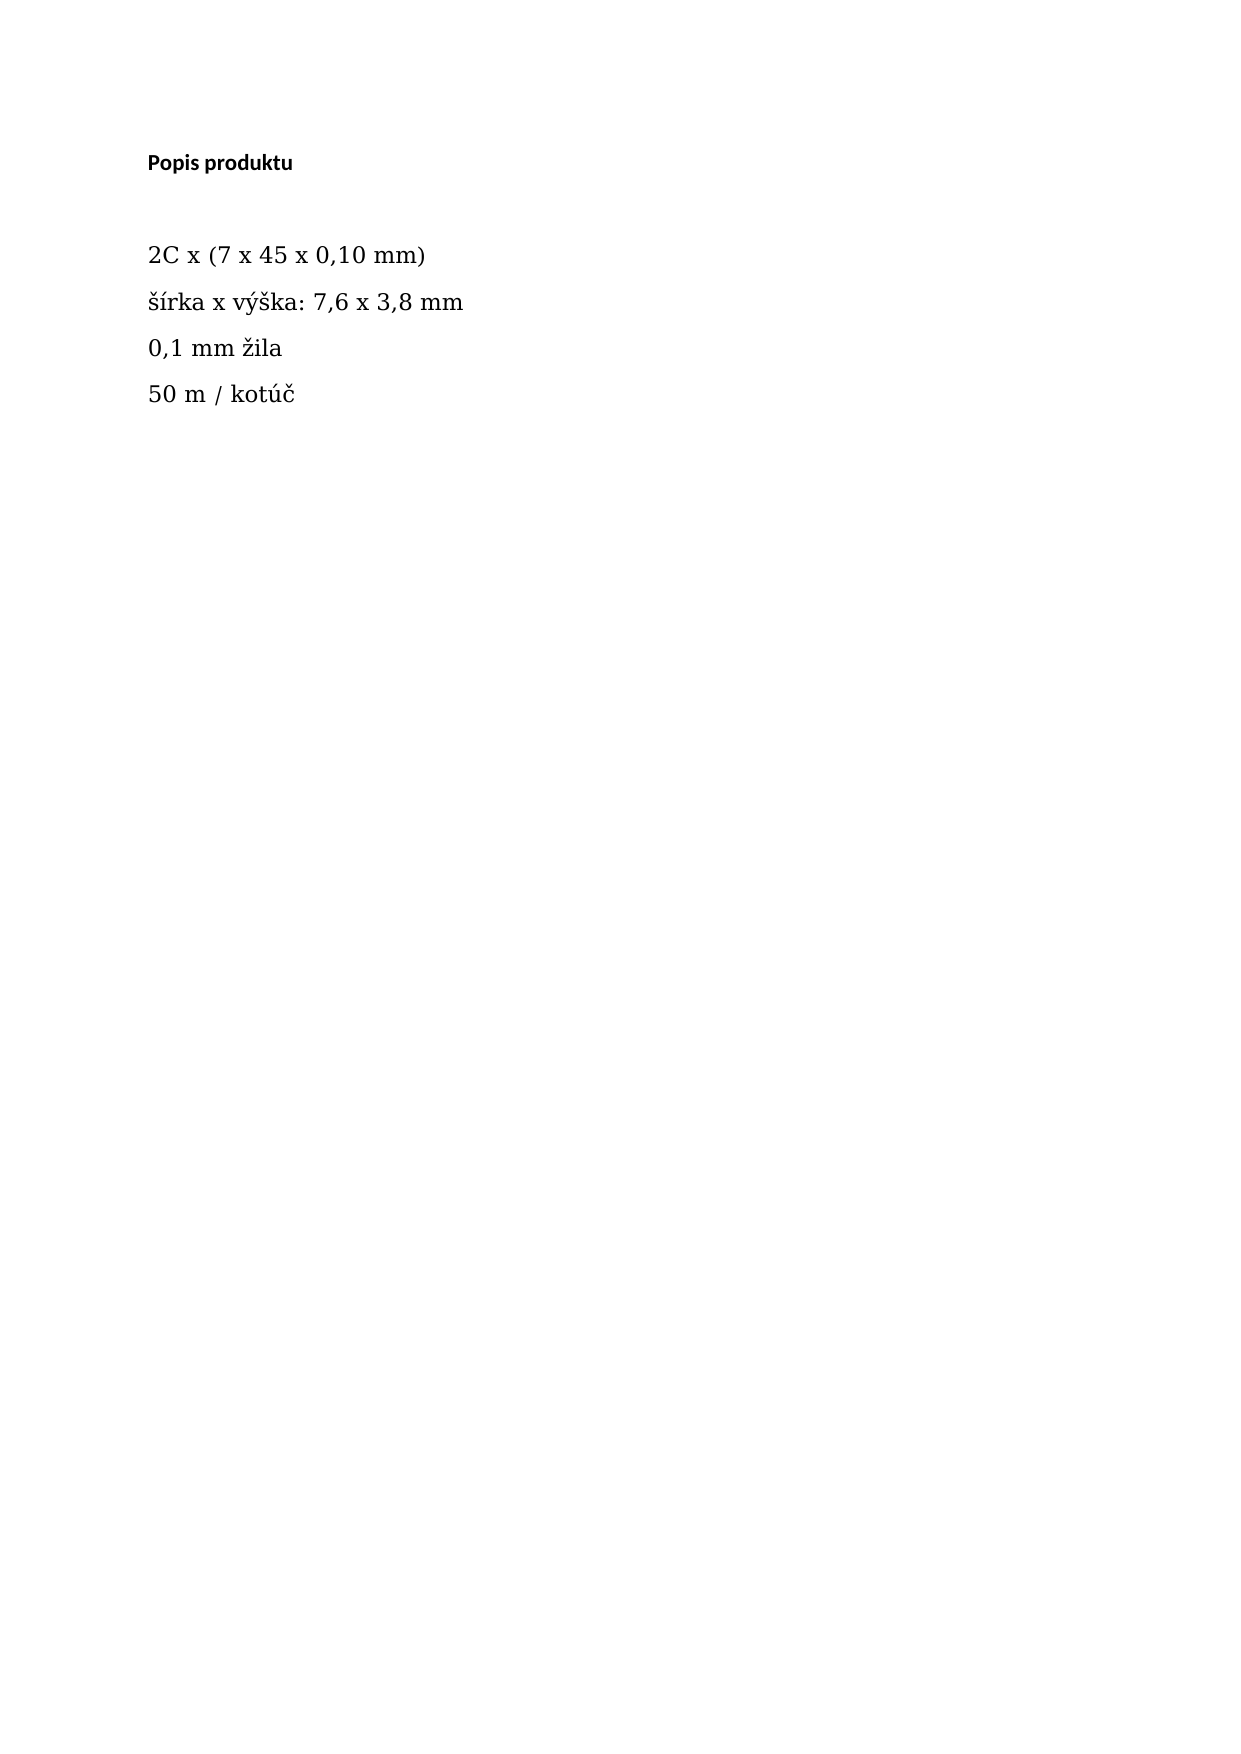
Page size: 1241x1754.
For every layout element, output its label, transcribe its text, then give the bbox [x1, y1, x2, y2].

text 50 m / kotúč [148, 380, 1093, 407]
text šírka x výška: 7,6 x 3,8 mm [148, 287, 1093, 315]
text 2C x (7 x 45 x 0,10 mm) [148, 241, 1093, 268]
text Popis produktu [148, 148, 1093, 176]
text 0,1 mm žila [148, 333, 1093, 361]
